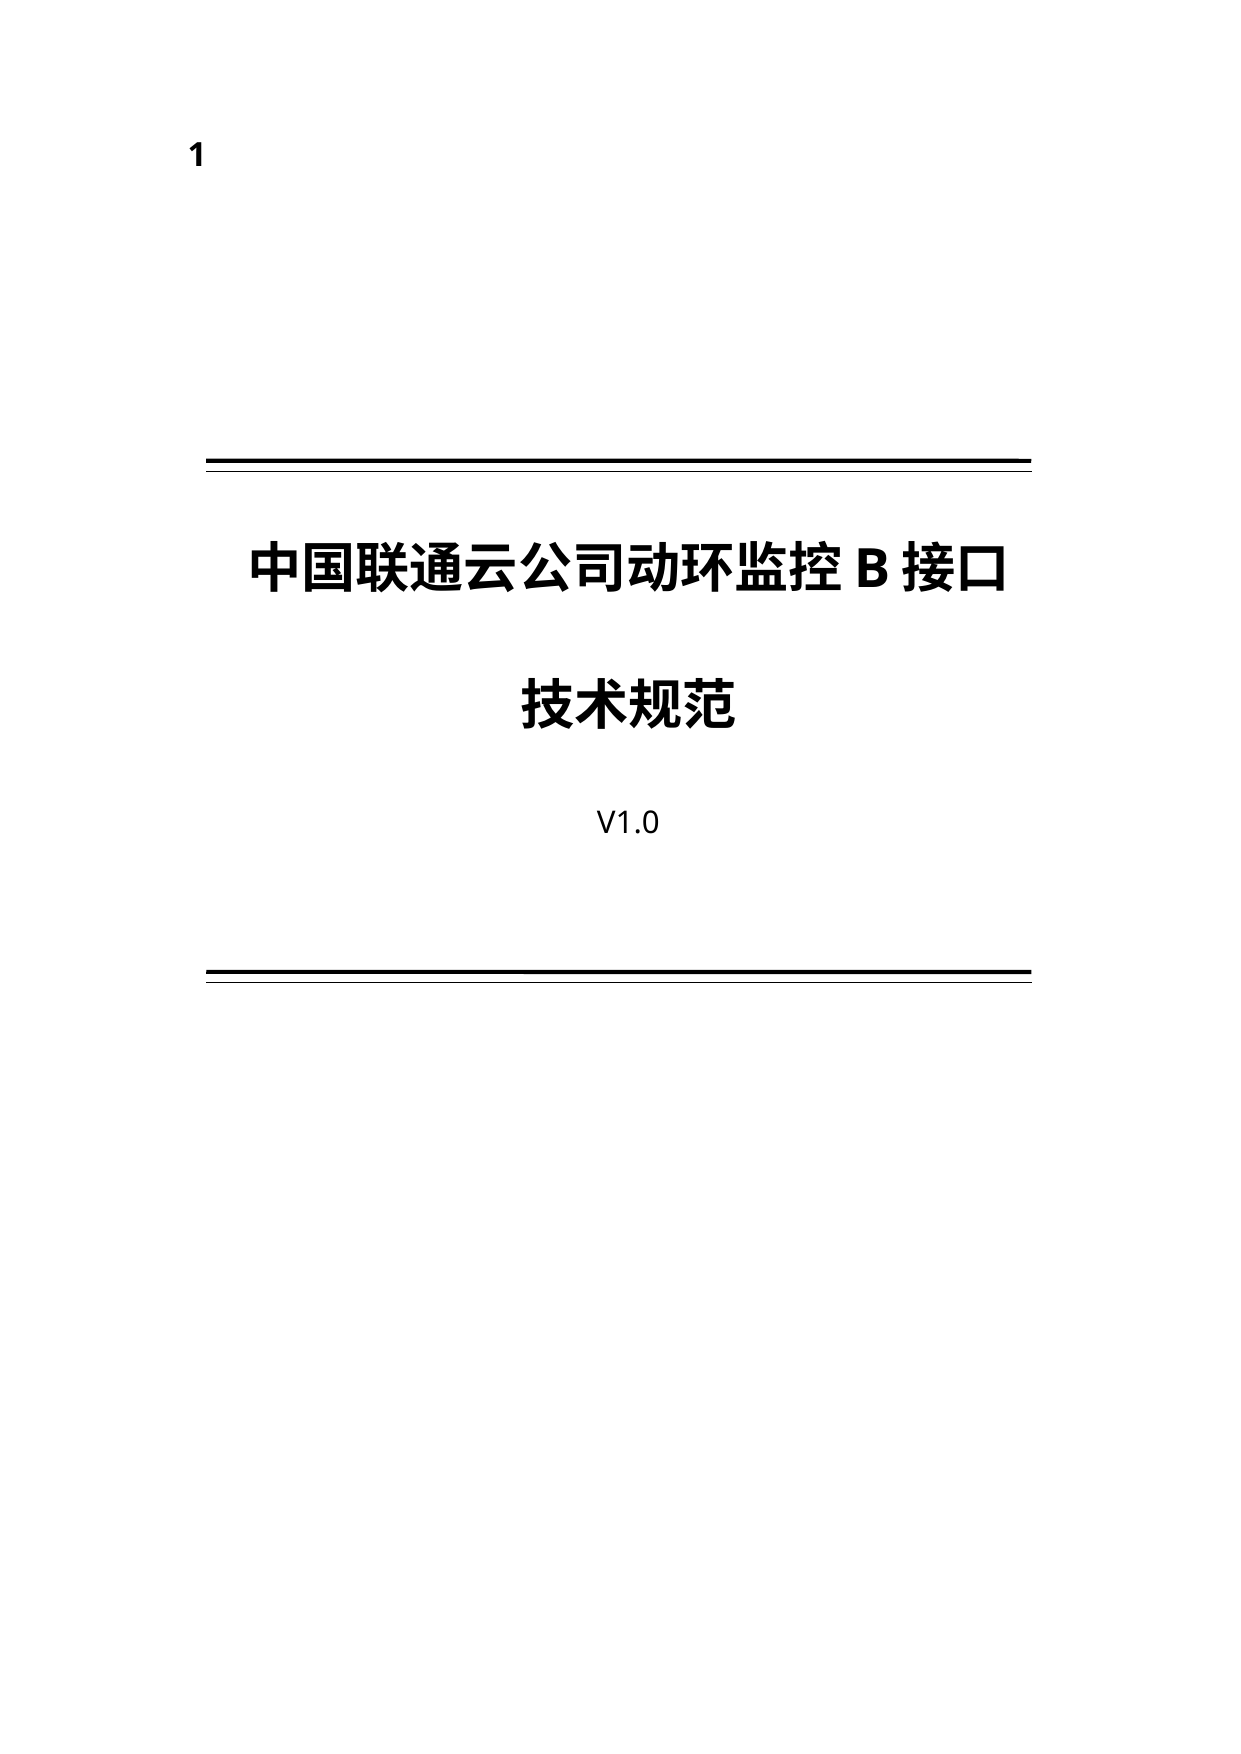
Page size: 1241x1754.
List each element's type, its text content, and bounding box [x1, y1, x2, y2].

text V1.0 [187, 789, 1069, 854]
text 中国联通云公司动环监控B接口 [187, 516, 1069, 613]
text 1 [187, 121, 1069, 186]
text 技术规范 [187, 652, 1069, 750]
